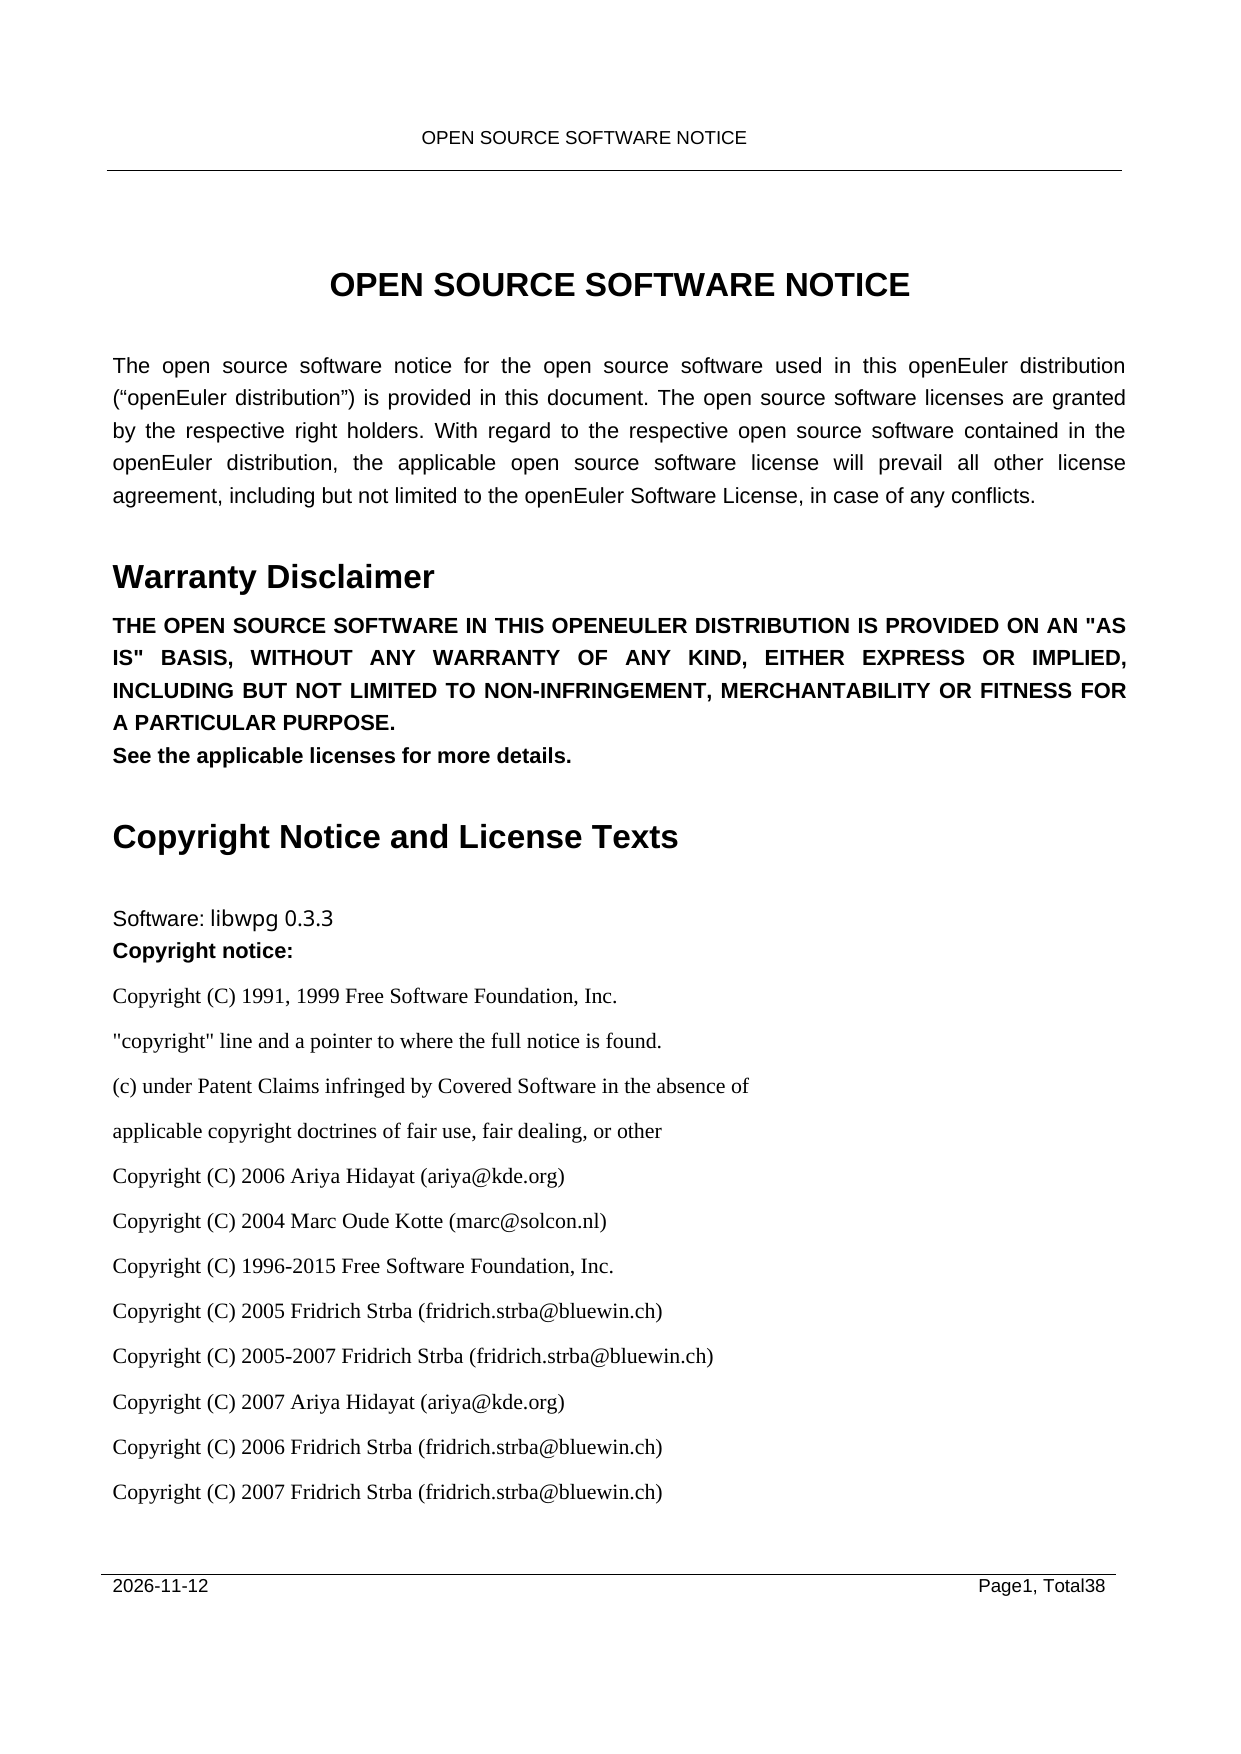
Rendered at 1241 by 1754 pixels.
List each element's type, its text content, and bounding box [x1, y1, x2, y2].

text "copyright" line and a pointer to where the full notice is found. [112, 1024, 1128, 1057]
text Copyright (C) 2007 Fridrich Strba (fridrich.strba@bluewin.ch) [112, 1475, 1128, 1508]
text Copyright (C) 1996-2015 Free Software Foundation, Inc. [112, 1250, 1128, 1282]
text Copyright (C) 2004 Marc Oude Kotte (marc@solcon.nl) [112, 1204, 1128, 1237]
text Copyright (C) 1991, 1999 Free Software Foundation, Inc. [112, 979, 1128, 1012]
text Copyright (C) 2006 Fridrich Strba (fridrich.strba@bluewin.ch) [112, 1430, 1128, 1463]
text Copyright (C) 2007 Ariya Hidayat (ariya@kde.org) [112, 1385, 1128, 1417]
text (c) under Patent Claims infringed by Covered Software in the absence of [112, 1069, 1128, 1102]
text Copyright (C) 2005 Fridrich Strba (fridrich.strba@bluewin.ch) [112, 1295, 1128, 1327]
text Software: libwpg 0.3.3 [112, 901, 1128, 934]
text OPEN SOURCE SOFTWARE NOTICE [112, 251, 1128, 316]
text Copyright notice: [112, 934, 1128, 966]
text Copyright (C) 2005-2007 Fridrich Strba (fridrich.strba@bluewin.ch) [112, 1340, 1128, 1372]
text Copyright (C) 2006 Ariya Hidayat (ariya@kde.org) [112, 1159, 1128, 1192]
text The open source software notice for the open source software used in this openEuler distribution (“openEuler distribution”) is provided in this document. The open source software licenses are granted by the respective right holders. With regard to the respective open source software contained in the openEuler distribution, the applicable open source software license will prevail all other license agreement, including but not limited to the openEuler Software License, in case of any conflicts. [112, 349, 1128, 511]
text Warranty Disclaimer [112, 544, 1128, 609]
text Copyright Notice and License Texts [112, 804, 1128, 869]
text THE OPEN SOURCE SOFTWARE IN THIS OPENEULER DISTRIBUTION IS PROVIDED ON AN "AS IS" BASIS, WITHOUT ANY WARRANTY OF ANY KIND, EITHER EXPRESS OR IMPLIED, INCLUDING BUT NOT LIMITED TO NON-INFRINGEMENT, MERCHANTABILITY OR FITNESS FOR A PARTICULAR PURPOSE. See the applicable licenses for more details. [112, 609, 1128, 771]
text applicable copyright doctrines of fair use, fair dealing, or other [112, 1114, 1128, 1147]
